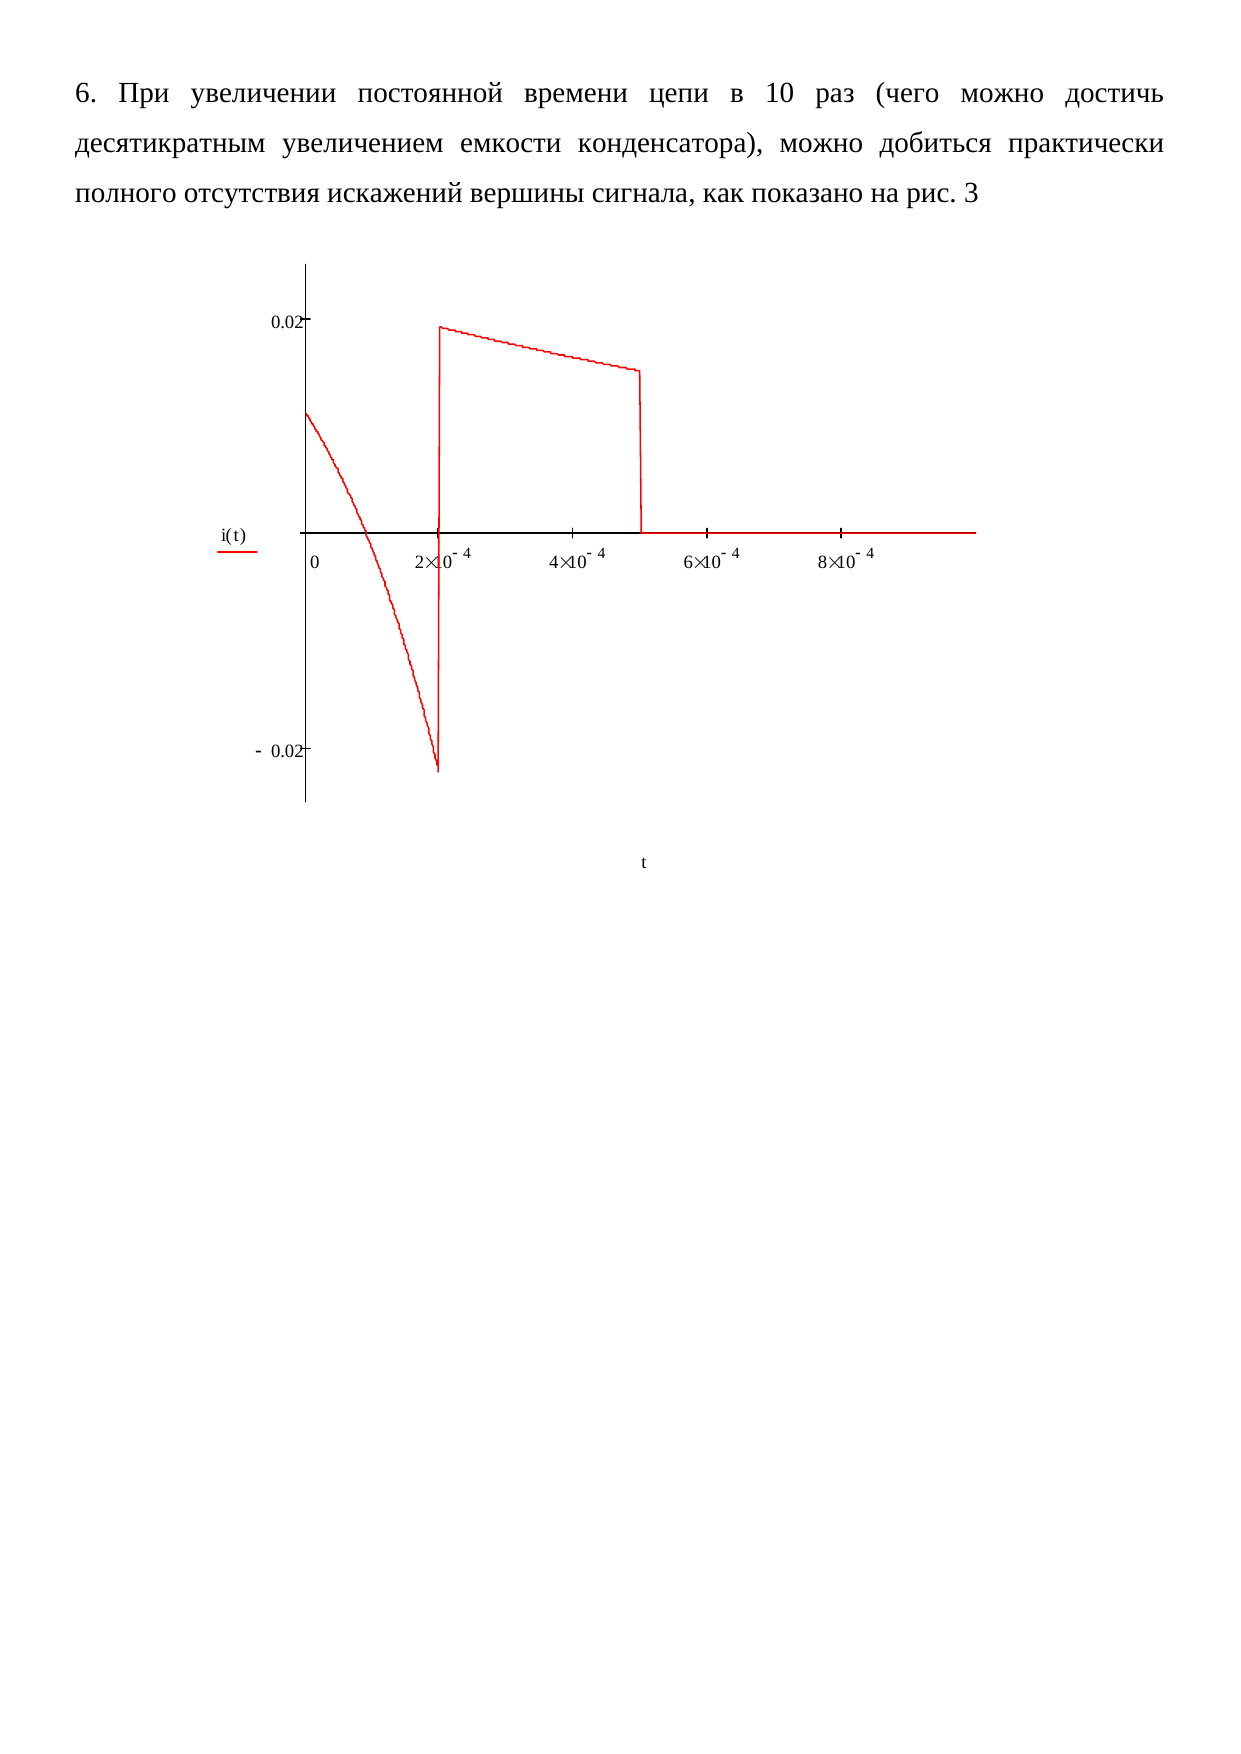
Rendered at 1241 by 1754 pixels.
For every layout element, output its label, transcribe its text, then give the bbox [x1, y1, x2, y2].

text 6. При увеличении постоянной времени цепи в 10 раз (чего можно достичь десятикратным увеличением емкости конденсатора), можно добиться практически полного отсутствия искажений вершины сигнала, как показано на рис. 3 [75, 75, 1165, 209]
